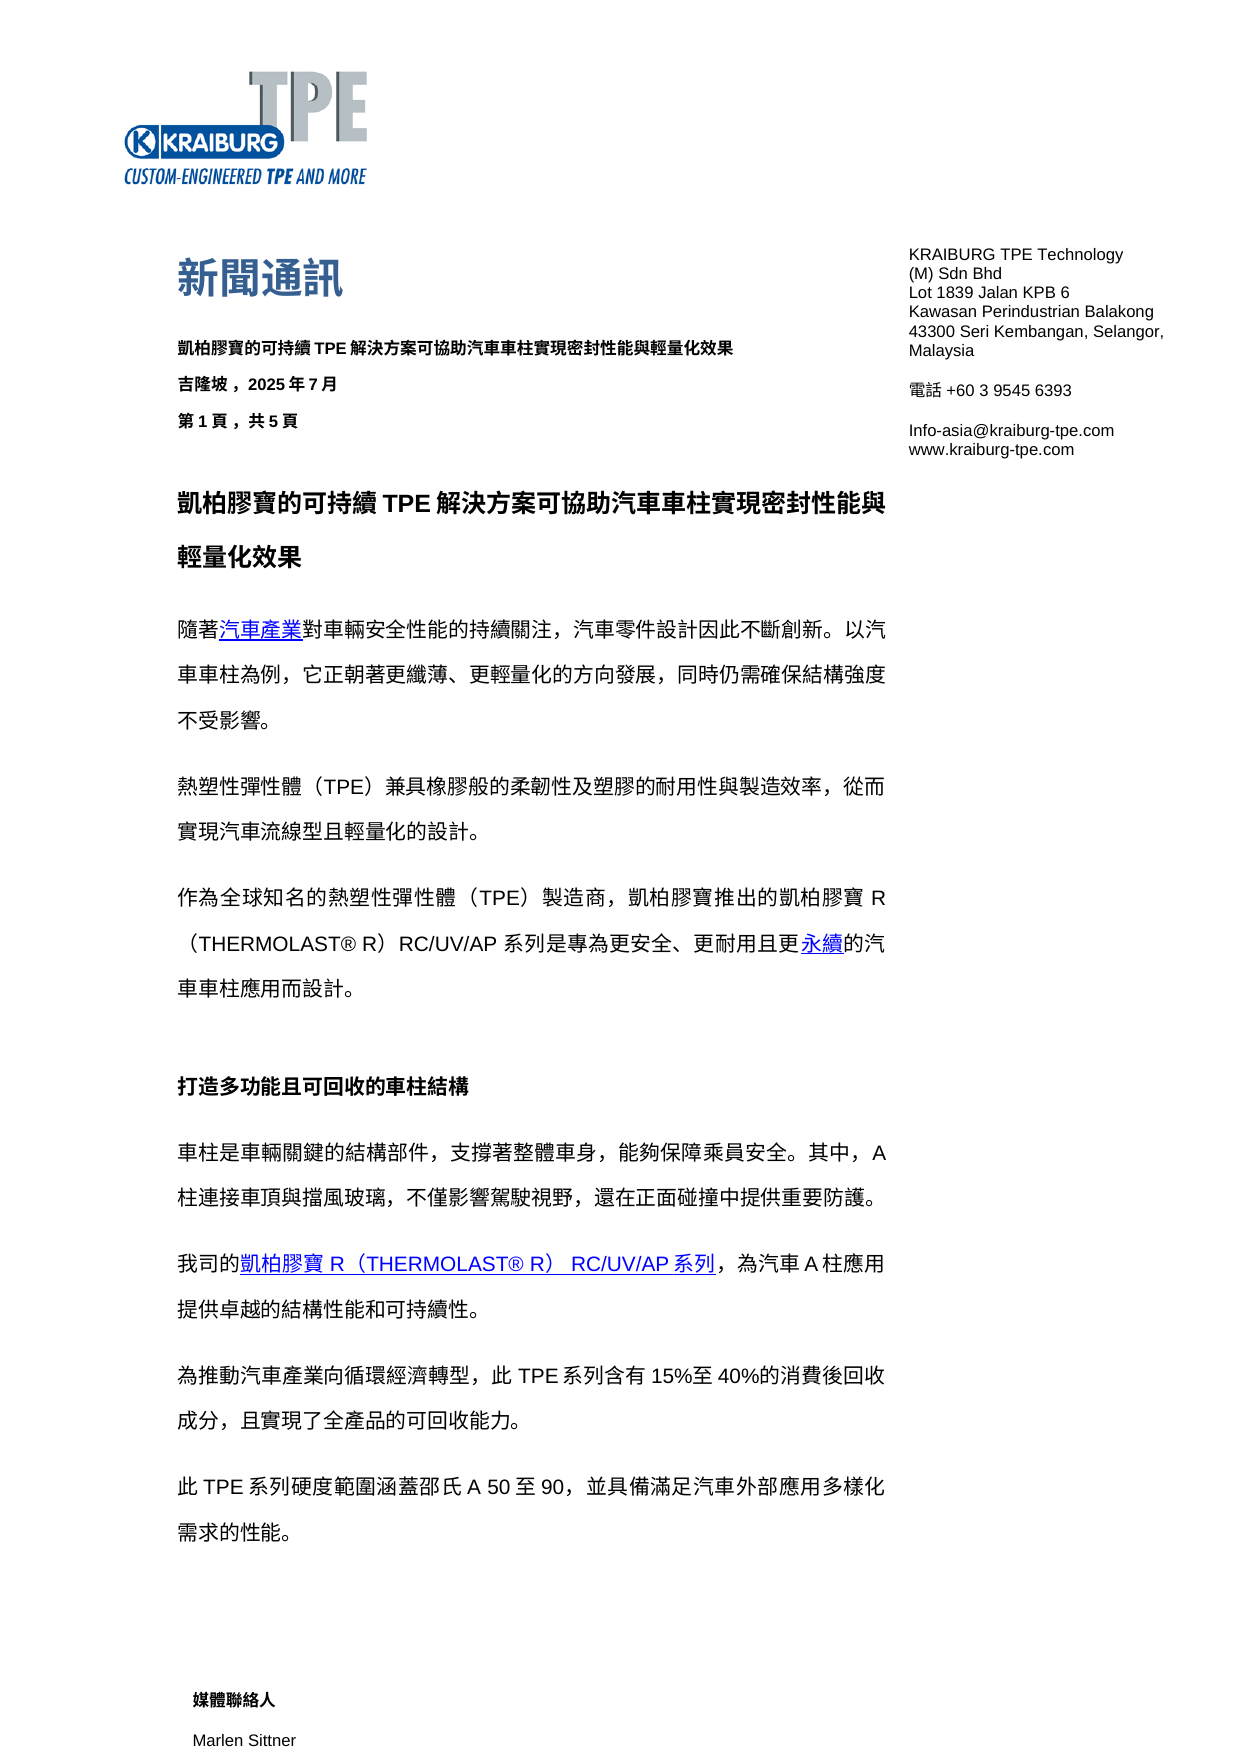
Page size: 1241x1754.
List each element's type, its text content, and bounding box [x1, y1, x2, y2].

text 為推動汽車產業向循環經濟轉型，此TPE系列含有15%至40%的消費後回收成分，且實現了全產品的可回收能力。 [177, 1359, 886, 1434]
text 打造多功能且可回收的車柱結構 [177, 1070, 886, 1100]
text 隨著汽車產業對車輛安全性能的持續關注，汽車零件設計因此不斷創新。以汽車車柱為例，它正朝著更纖薄、更輕量化的方向發展，同時仍需確保結構強度不受影響。 [177, 613, 886, 734]
picture [112, 55, 379, 200]
text 熱塑性彈性體（TPE）兼具橡膠般的柔韌性及塑膠的耐用性與製造效率，從而實現汽車流線型且輕量化的設計。 [177, 770, 886, 846]
text 作為全球知名的熱塑性彈性體（TPE）製造商，凱柏膠寶推出的凱柏膠寶 R （THERMOLAST® R）RC/UV/AP 系列是專為更安全、更耐用且更永續的汽車車柱應用而設計。 [177, 882, 886, 1002]
text 我司的凱柏膠寶 R（THERMOLAST® R） RC/UV/AP系列，為汽車A柱應用提供卓越的結構性能和可持續性。 [177, 1248, 886, 1323]
text 車柱是車輛關鍵的結構部件，支撐著整體車身，能夠保障乘員安全。其中，A柱連接車頂與擋風玻璃，不僅影響駕駛視野，還在正面碰撞中提供重要防護。 [177, 1136, 886, 1212]
text 凱柏膠寶的可持續TPE解決方案可協助汽車車柱實現密封性能與輕量化效果 [177, 483, 886, 574]
text 此TPE系列硬度範圍涵蓋邵氏A 50至90，並具備滿足汽車外部應用多樣化需求的性能。 [177, 1471, 886, 1546]
